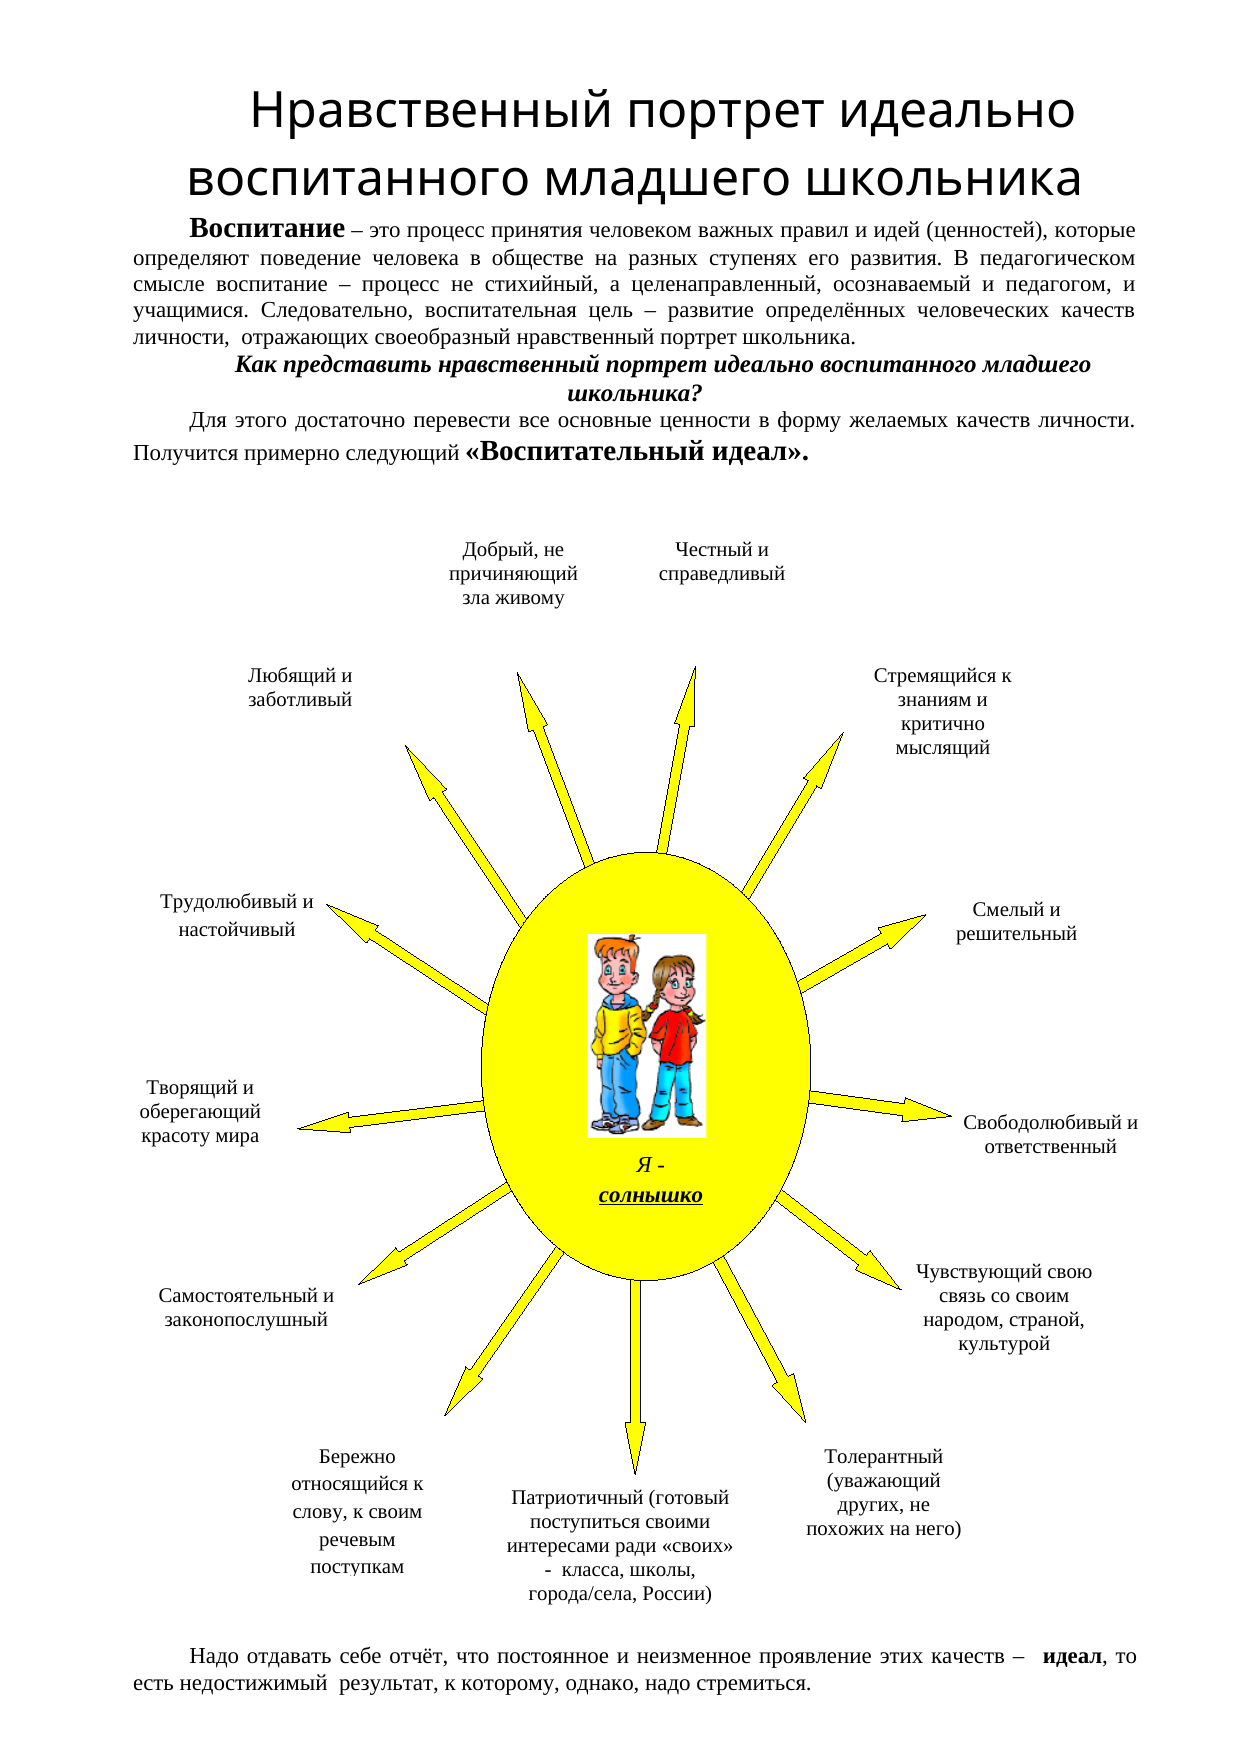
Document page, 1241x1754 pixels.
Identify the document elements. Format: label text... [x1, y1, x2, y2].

text Для этого достаточно перевести все основные ценности в форму желаемых качеств личности. Получится примерно следующий «Воспитательный идеал». [133, 407, 1137, 466]
text Воспитание – это процесс принятия человеком важных правил и идей (ценностей), которые определяют поведение человека в обществе на разных ступенях его развития. В педагогическом смысле воспитание – процесс не стихийный, а целенаправленный, осознаваемый и педагогом, и учащимися. Следовательно, воспитательная цель – развитие определённых человеческих качеств личности, отражающих своеобразный нравственный портрет школьника. [133, 210, 1137, 349]
text Надо отдавать себе отчёт, что постоянное и неизменное проявление этих качеств – идеал, то есть недостижимый результат, к которому, однако, надо стремиться. [133, 1643, 1137, 1695]
text Как представить нравственный портрет идеально воспитанного младшего школьника? [133, 349, 1137, 407]
text Нравственный портрет идеально воспитанного младшего школьника [133, 74, 1137, 210]
